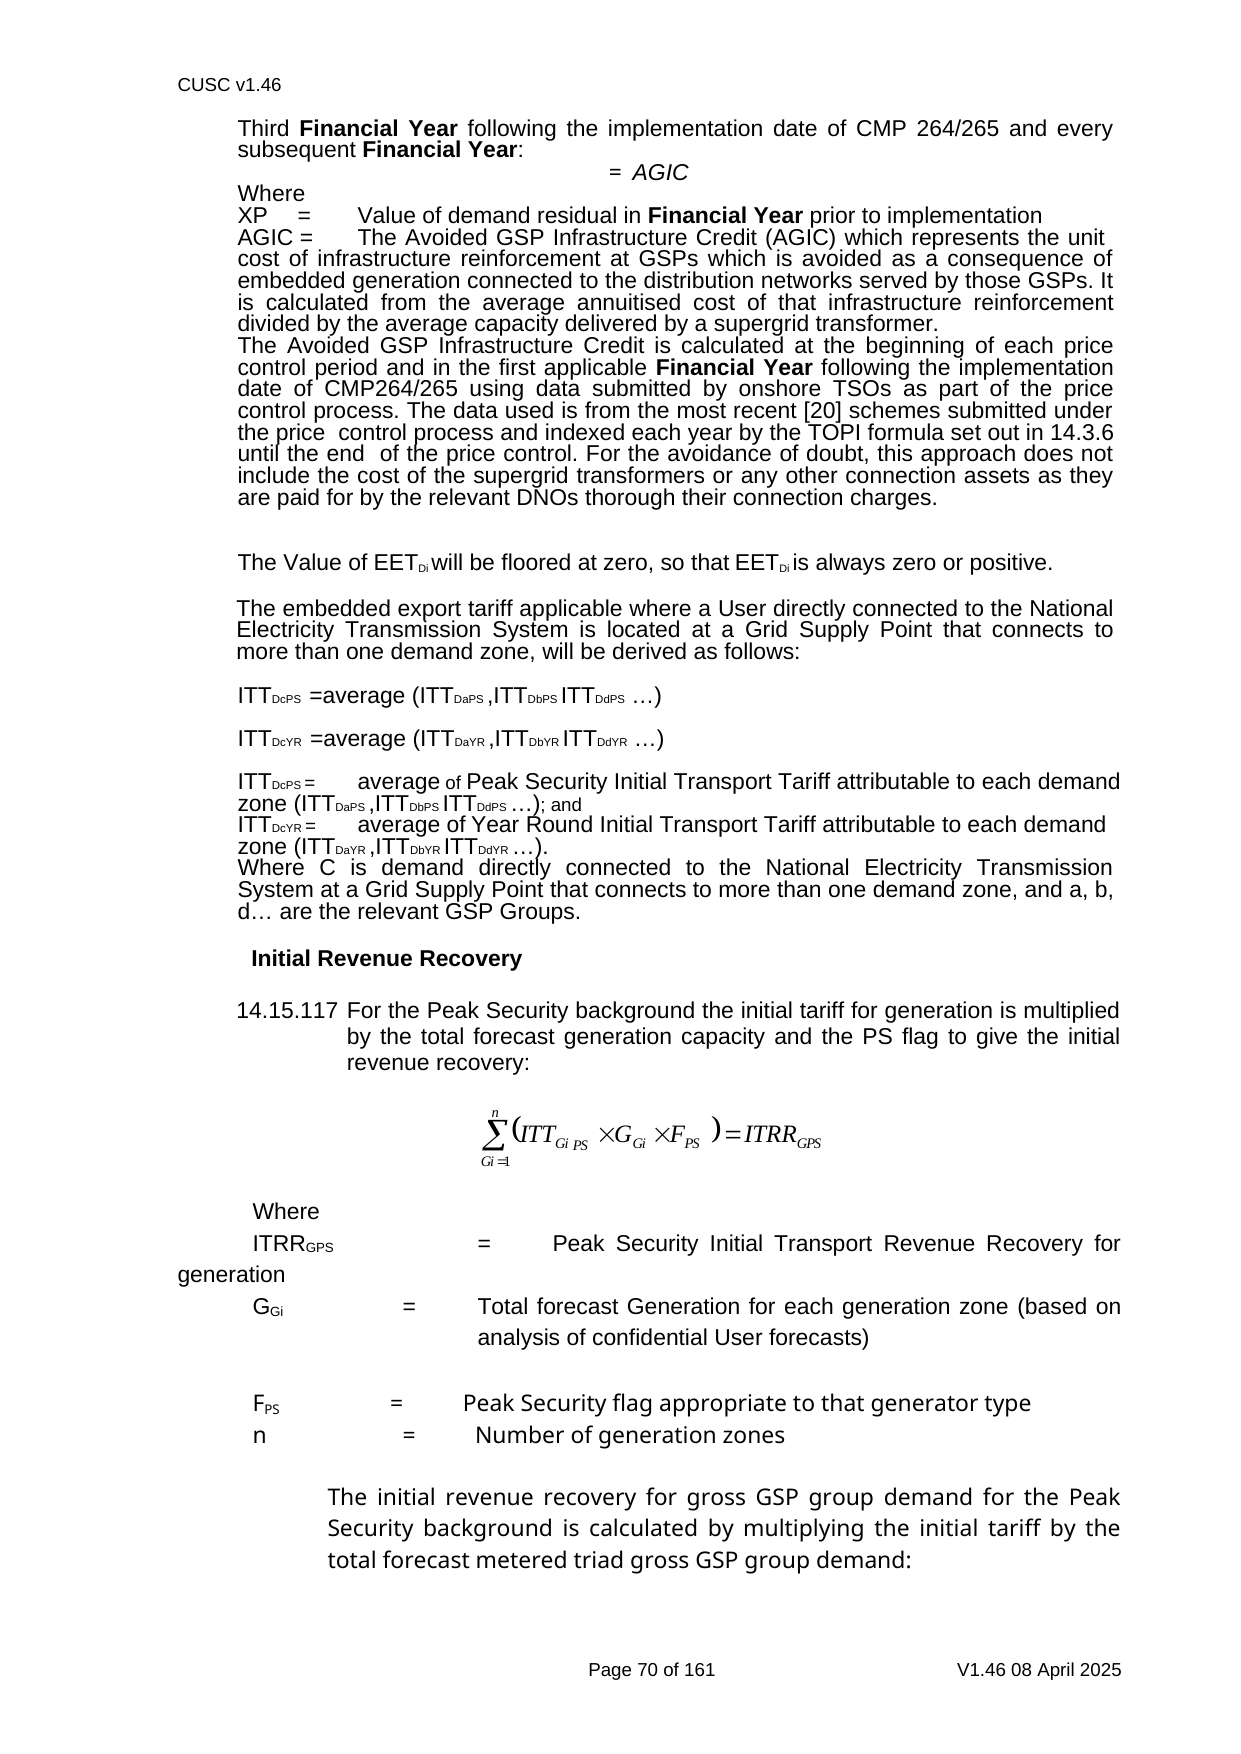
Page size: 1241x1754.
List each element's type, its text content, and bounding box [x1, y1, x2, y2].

text The Avoided GSP Infrastructure Credit is calculated at the beginning of each price control period and in the first applicable Financial Year following the implementation date of CMP264/265 using data submitted by onshore TSOs as part of the price control process. The data used is from the most recent [20] schemes submitted under the price control process and indexed each year by the TOPI formula set out in 14.3.6 until the end of the price control. For the avoidance of doubt, this approach does not include the cost of the supergrid transformers or any other connection assets as they are paid for by the relevant DNOs thorough their connection charges. [237, 336, 1114, 509]
text The Value of EETDi will be floored at zero, so that EETDi is always zero or positive. [237, 553, 1114, 575]
text ITTDcYR =average (ITTDaYR ,ITTDbYR ITTDdYR …) [658, 729, 1114, 751]
text Where [237, 185, 1121, 206]
text Where [177, 1198, 1121, 1224]
text AGIC = The Avoided GSP Infrastructure Credit (AGIC) which represents the unit cost of infrastructure reinforcement at GSPs which is avoided as a consequence of embedded generation connected to the distribution networks served by those GSPs. It is calculated from the average annuitised cost of that infrastructure reinforcement divided by the average capacity delivered by a supergrid transformer. [237, 228, 1114, 336]
text GGi = Total forecast Generation for each generation zone (based on analysis of confidential User forecasts) [252, 1293, 1121, 1351]
text ITTDcPS =average (ITTDaPS ,ITTDbPS ITTDdPS …) [414, 686, 658, 707]
subtitle Initial Revenue Recovery [251, 945, 1121, 972]
text FPS = Peak Security flag appropriate to that generator type [177, 1387, 1121, 1418]
subtitle For the Peak Security background the initial tariff for generation is multiplied by the total forecast generation capacity and the PS flag to give the initial revenue recovery: [236, 997, 1121, 1076]
text The initial revenue recovery for gross GSP group demand for the Peak Security background is calculated by multiplying the initial tariff by the total forecast metered triad gross GSP group demand: [327, 1481, 1121, 1575]
text n = Number of generation zones [252, 1418, 1121, 1450]
text Where C is demand directly connected to the National Electricity Transmission System at a Grid Supply Point that connects to more than one demand zone, and a, b, d… are the relevant GSP Groups. [237, 858, 1114, 923]
text = AGIC [177, 162, 1121, 185]
text ITTDcYR = average of Year Round Initial Transport Tariff attributable to each demand zone (ITTDaYR ,ITTDbYR ITTDdYR …). [237, 815, 1121, 858]
text The embedded export tariff applicable where a User directly connected to the National Electricity Transmission System is located at a Grid Supply Point that connects to more than one demand zone, will be derived as follows: [236, 599, 1114, 664]
text ITTDcYR =average (ITTDaYR ,ITTDbYR ITTDdYR …) [237, 729, 417, 751]
text ITTDcPS =average (ITTDaPS ,ITTDbPS ITTDdPS …) [656, 686, 1114, 707]
text ITTDcPS =average (ITTDaPS ,ITTDbPS ITTDdPS …) [237, 686, 416, 707]
text ITRRGPS = Peak Security Initial Transport Revenue Recovery for generation [177, 1229, 1121, 1287]
text ITTDcPS = average of Peak Security Initial Transport Tariff attributable to each demand zone (ITTDaPS ,ITTDbPS ITTDdPS …); and [237, 772, 1121, 815]
text Third Financial Year following the implementation date of CMP 264/265 and every subsequent Financial Year: [237, 119, 1114, 162]
text XP = Value of demand residual in Financial Year prior to implementation [237, 206, 1121, 228]
text ITTDcYR =average (ITTDaYR ,ITTDbYR ITTDdYR …) [415, 729, 660, 751]
